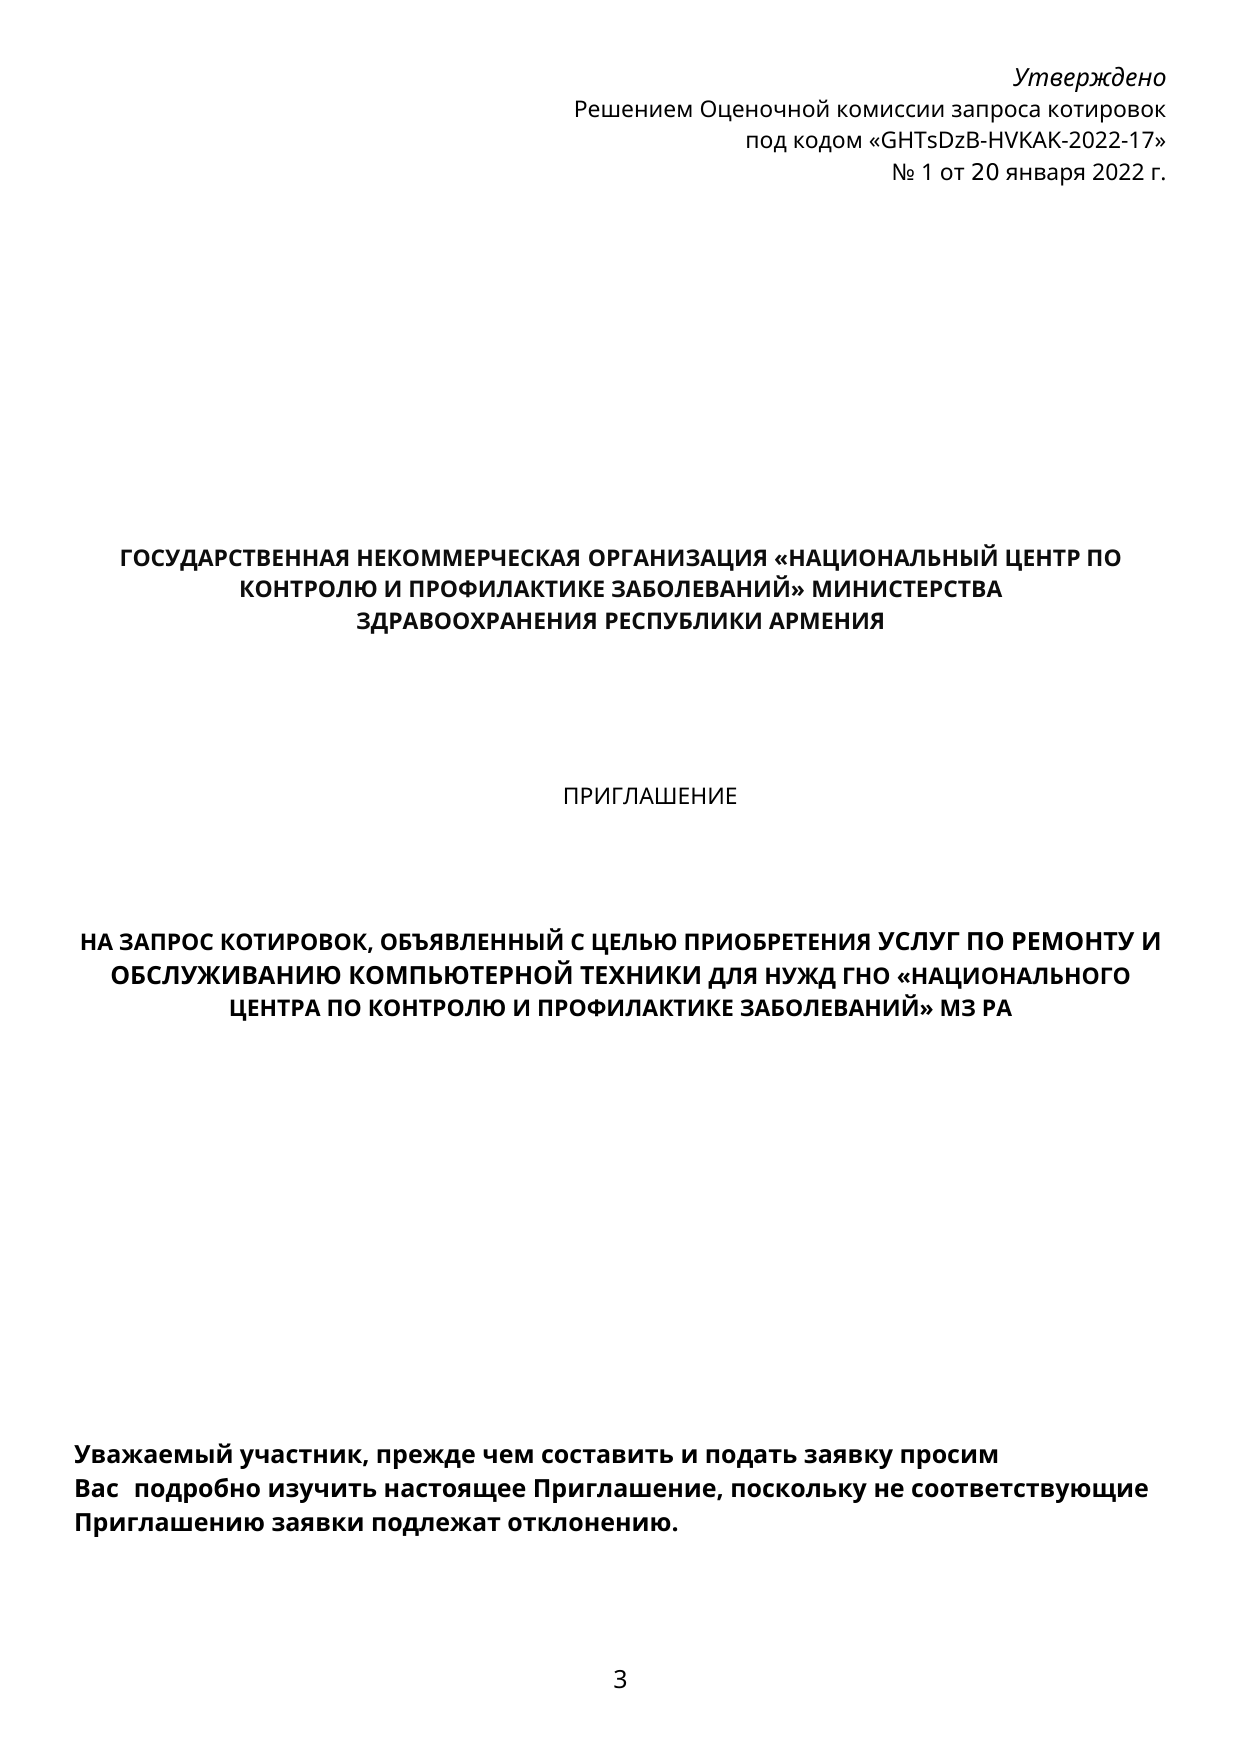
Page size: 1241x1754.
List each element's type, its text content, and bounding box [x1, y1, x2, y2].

text Утверждено [74, 59, 1166, 93]
text ГОСУДАРСТВЕННАЯ НЕКОММЕРЧЕСКАЯ ОРГАНИЗАЦИЯ «НАЦИОНАЛЬНЫЙ ЦЕНТР ПО КОНТРОЛЮ И ПРОФИЛАКТИКЕ ЗАБОЛЕВАНИЙ» МИНИСТЕРСТВА ЗДРАВООХРАНЕНИЯ РЕСПУБЛИКИ АРМЕНИЯ [74, 542, 1167, 636]
text Уважаемый участник, прежде чем составить и подать заявку просим Вас подробно изучить настоящее Приглашение, поскольку не соответствующие Приглашению заявки подлежат отклонению. [74, 1436, 1166, 1539]
text Решением Оценочной комиссии запроса котировок под кодом «GHTsDzB-HVKAK-2022-17» № 1 от 20 января 2022 г. [74, 93, 1166, 187]
text НА ЗАПРОС КОТИРОВОК, ОБЪЯВЛЕННЫЙ С ЦЕЛЬЮ ПРИОБРЕТЕНИЯ УСЛУГ ПО РЕМОНТУ И ОБСЛУЖИВАНИЮ КОМПЬЮТЕРНОЙ ТЕХНИКИ ДЛЯ НУЖД ГНО «НАЦИОНАЛЬНОГО ЦЕНТРА ПО КОНТРОЛЮ И ПРОФИЛАКТИКЕ ЗАБОЛЕВАНИЙ» МЗ РА [74, 923, 1167, 1023]
text ПРИГЛАШЕНИЕ [74, 779, 1167, 811]
